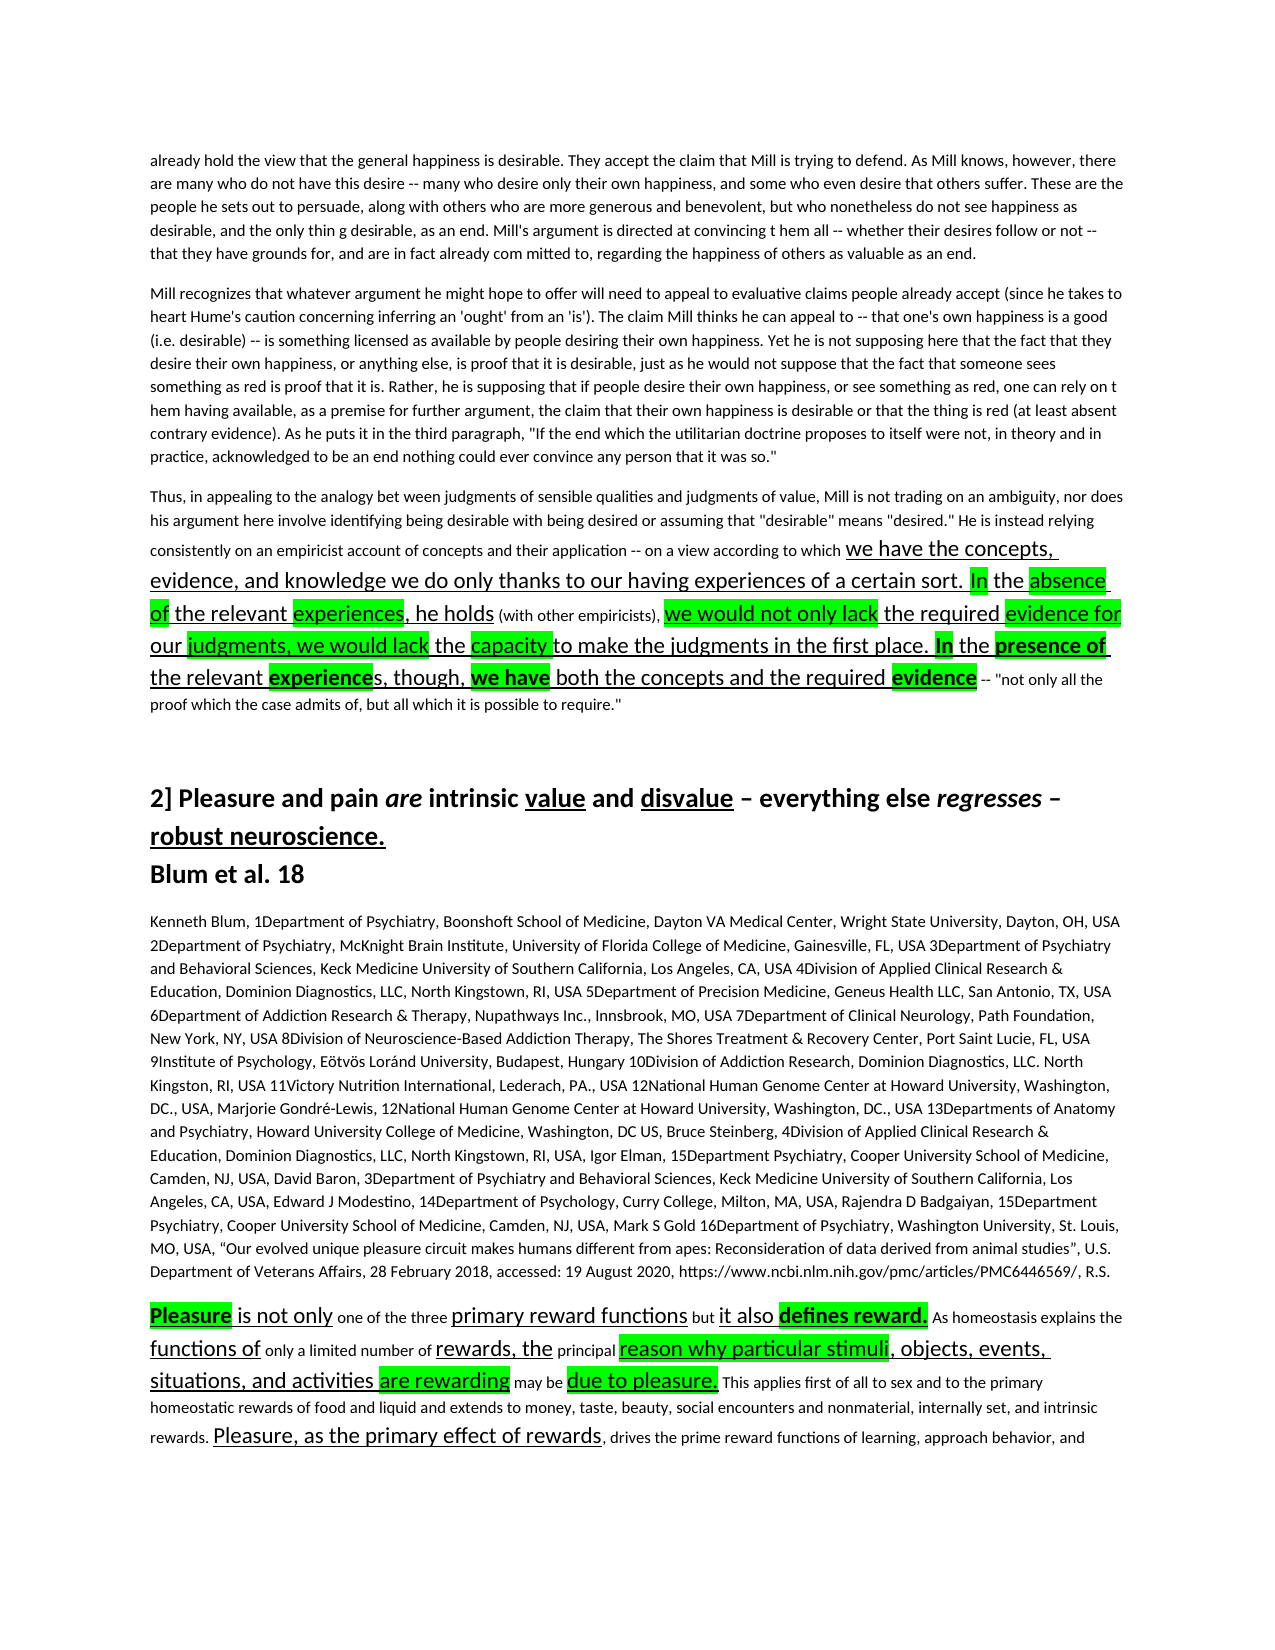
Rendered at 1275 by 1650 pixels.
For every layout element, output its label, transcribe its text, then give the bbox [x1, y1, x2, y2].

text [150, 1302, 1125, 1449]
text 2] Pleasure and pain are intrinsic value and disvalue – everything else regresses – robust neuroscience. [150, 781, 1125, 852]
text Mill recognizes that whatever argument he might hope to offer will need to appeal to evaluative claims people already accept (since he takes to heart Hume's caution concerning inferring an 'ought' from an 'is'). The claim Mill thinks he can appeal to -- that one's own happiness is a good (i.e. desirable) -- is something licensed as available by people desiring their own happiness. Yet he is not supposing here that the fact that they desire their own happiness, or anything else, is proof that it is desirable, just as he would not suppose that the fact that someone sees something as red is proof that it is. Rather, he is supposing that if people desire their own happiness, or see something as red, one can rely on t hem having available, as a premise for further argument, the claim that their own happiness is desirable or that the thing is red (at least absent contrary evidence). As he puts it in the third paragraph, "If the end which the utilitarian doctrine proposes to itself were not, in theory and in practice, acknowledged to be an end nothing could ever convince any person that it was so." [150, 283, 1125, 467]
text Thus, in appealing to the analogy bet ween judgments of sensible qualities and judgments of value, Mill is not trading on an ambiguity, nor does his argument here involve identifying being desirable with being desired or assuming that "desirable" means "desired." He is instead relying consistently on an empiricist account of concepts and their application -- on a view according to which we have the concepts, evidence, and knowledge we do only thanks to our having experiences of a certain sort. In the absence of the relevant experiences, he holds (with other empiricists), we would not only lack the required evidence for our judgments, we would lack the capacity to make the judgments in the first place. In the presence of the relevant experiences, though, we have both the concepts and the required evidence -- "not only all the proof which the case admits of, but all which it is possible to require." [150, 487, 1125, 714]
text Blum et al. 18 [150, 857, 1125, 890]
text Kenneth Blum, 1Department of Psychiatry, Boonshoft School of Medicine, Dayton VA Medical Center, Wright State University, Dayton, OH, USA 2Department of Psychiatry, McKnight Brain Institute, University of Florida College of Medicine, Gainesville, FL, USA 3Department of Psychiatry and Behavioral Sciences, Keck Medicine University of Southern California, Los Angeles, CA, USA 4Division of Applied Clinical Research & Education, Dominion Diagnostics, LLC, North Kingstown, RI, USA 5Department of Precision Medicine, Geneus Health LLC, San Antonio, TX, USA 6Department of Addiction Research & Therapy, Nupathways Inc., Innsbrook, MO, USA 7Department of Clinical Neurology, Path Foundation, New York, NY, USA 8Division of Neuroscience-Based Addiction Therapy, The Shores Treatment & Recovery Center, Port Saint Lucie, FL, USA 9Institute of Psychology, Eötvös Loránd University, Budapest, Hungary 10Division of Addiction Research, Dominion Diagnostics, LLC. North Kingston, RI, USA 11Victory Nutrition International, Lederach, PA., USA 12National Human Genome Center at Howard University, Washington, DC., USA, Marjorie Gondré-Lewis, 12National Human Genome Center at Howard University, Washington, DC., USA 13Departments of Anatomy and Psychiatry, Howard University College of Medicine, Washington, DC US, Bruce Steinberg, 4Division of Applied Clinical Research & Education, Dominion Diagnostics, LLC, North Kingstown, RI, USA, Igor Elman, 15Department Psychiatry, Cooper University School of Medicine, Camden, NJ, USA, David Baron, 3Department of Psychiatry and Behavioral Sciences, Keck Medicine University of Southern California, Los Angeles, CA, USA, Edward J Modestino, 14Department of Psychology, Curry College, Milton, MA, USA, Rajendra D Badgaiyan, 15Department Psychiatry, Cooper University School of Medicine, Camden, NJ, USA, Mark S Gold 16Department of Psychiatry, Washington University, St. Louis, MO, USA, “Our evolved unique pleasure circuit makes humans different from apes: Reconsideration of data derived from animal studies”, U.S. Department of Veterans Affairs, 28 February 2018, accessed: 19 August 2020, https://www.ncbi.nlm.nih.gov/pmc/articles/PMC6446569/, R.S. [150, 912, 1125, 1282]
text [150, 150, 1125, 264]
